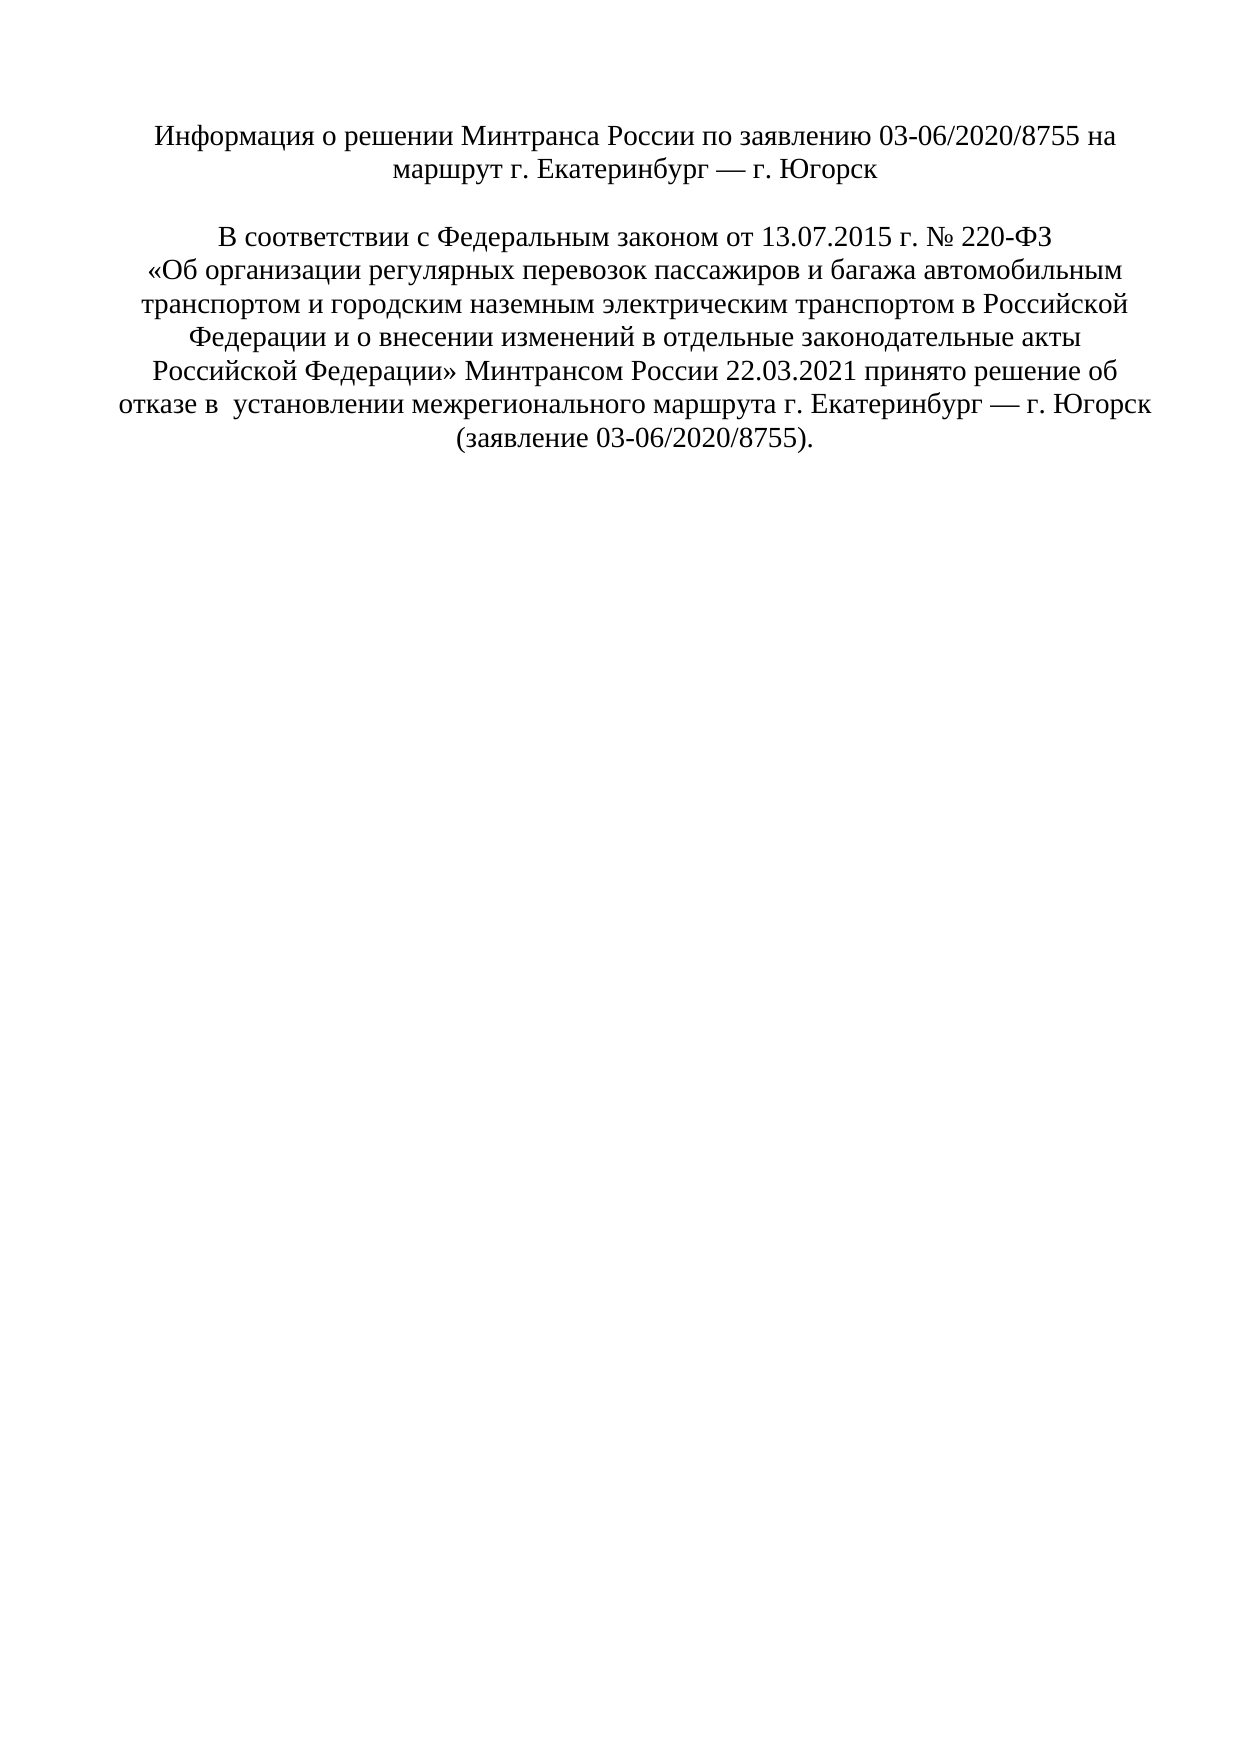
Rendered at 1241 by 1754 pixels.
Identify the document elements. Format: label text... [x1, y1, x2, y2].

text В соответствии с Федеральным законом от 13.07.2015 г. № 220-ФЗ «Об организации регулярных перевозок пассажиров и багажа автомобильным транспортом и городским наземным электрическим транспортом в Российской Федерации и о внесении изменений в отдельные законодательные акты Российской Федерации» Минтрансом России 22.03.2021 принято решение об отказе в установлении межрегионального маршрута г. Екатеринбург — г. Югорск (заявление 03-06/2020/8755). [118, 219, 1152, 453]
text Информация о решении Минтранса России по заявлению 03-06/2020/8755 на маршрут г. Екатеринбург — г. Югорск [118, 118, 1152, 185]
